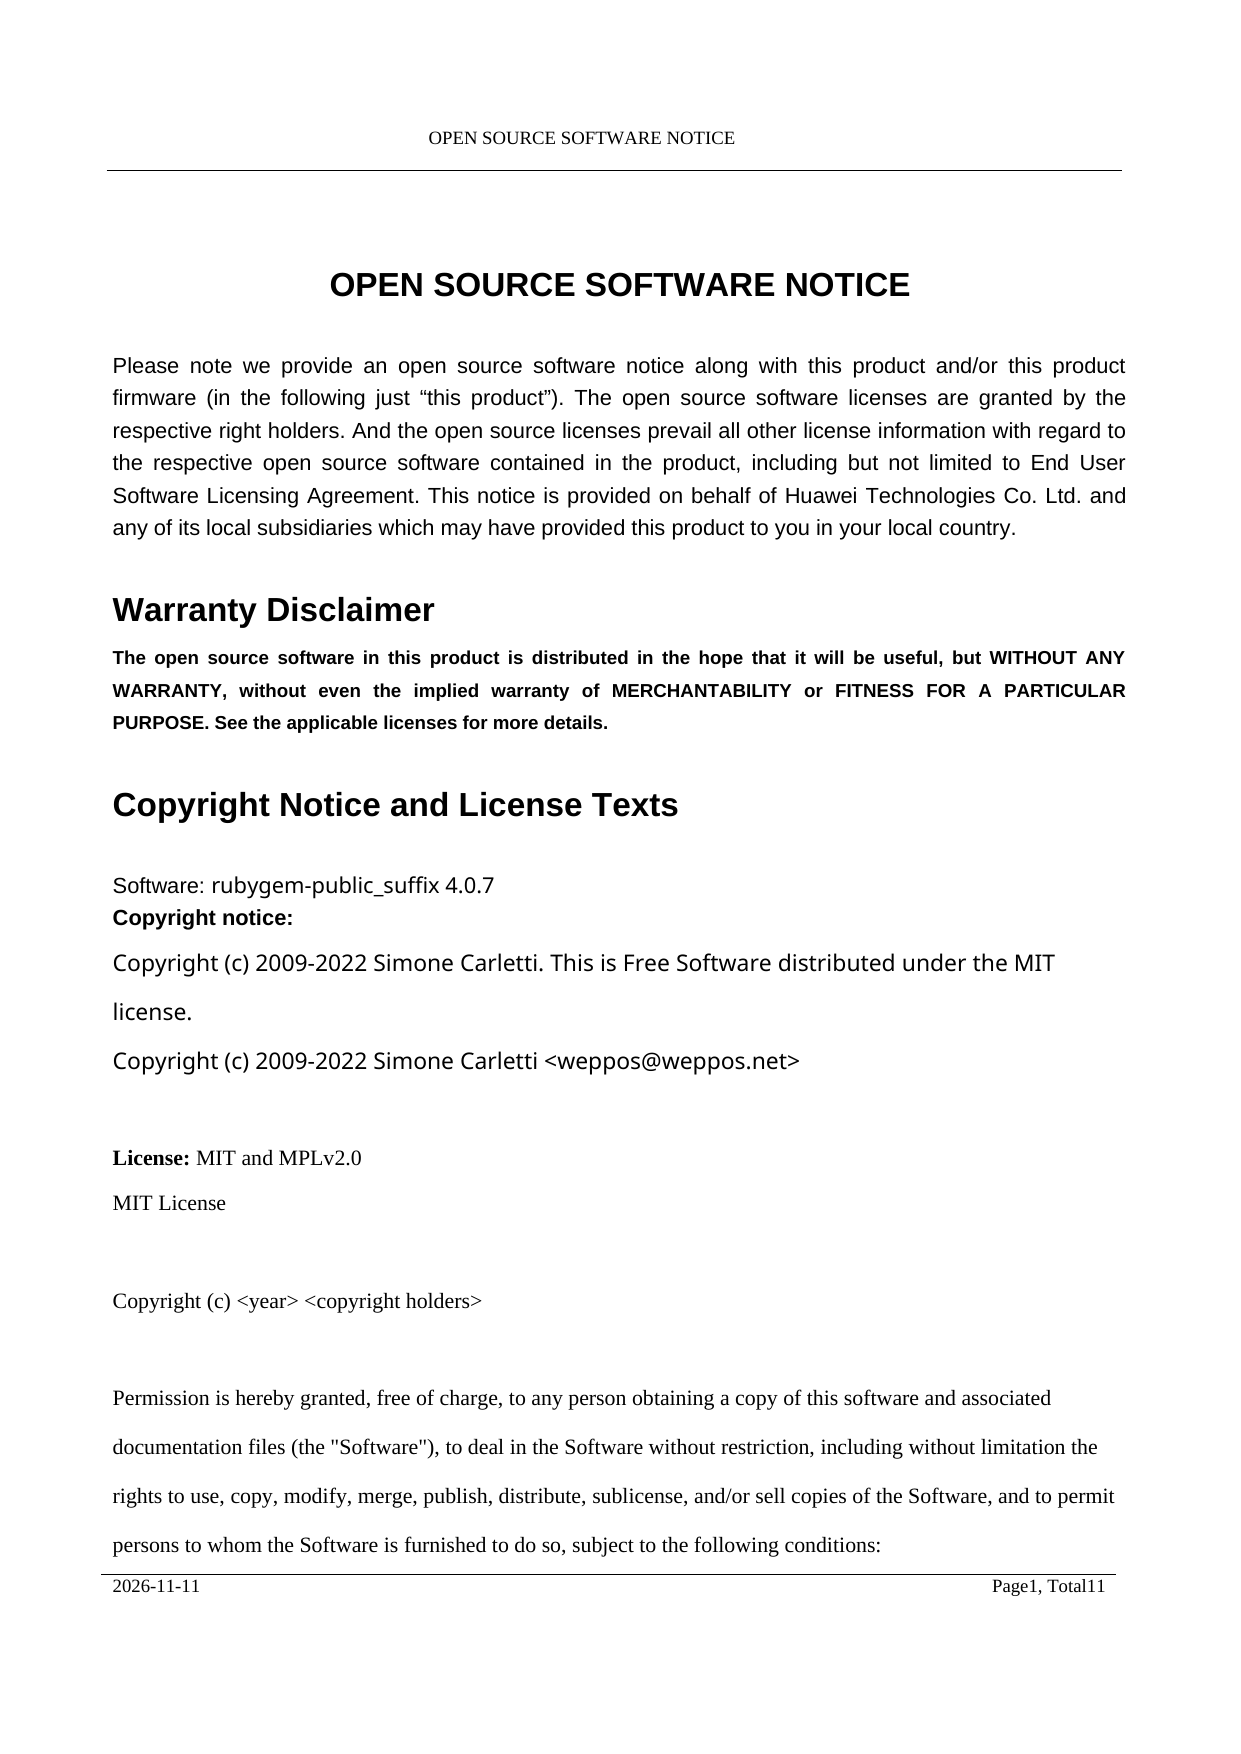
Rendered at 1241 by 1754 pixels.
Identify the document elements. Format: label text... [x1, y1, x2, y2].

text The open source software in this product is distributed in the hope that it will be useful, but WITHOUT ANY WARRANTY, without even the implied warranty of MERCHANTABILITY or FITNESS FOR A PARTICULAR PURPOSE. See the applicable licenses for more details. [112, 641, 1128, 739]
text Copyright (c) 2009-2022 Simone Carletti. This is Free Software distributed under the MIT license. Copyright (c) 2009-2022 Simone Carletti <weppos@weppos.net> [112, 947, 1128, 1125]
text Copyright notice: [112, 901, 1128, 934]
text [112, 1187, 1128, 1560]
text License: MIT and MPLv2.0 [112, 1142, 1128, 1174]
text Software: rubygem-public_suffix 4.0.7 [112, 869, 1128, 901]
text Please note we provide an open source software notice along with this product and/or this product firmware (in the following just “this product”). The open source software licenses are granted by the respective right holders. And the open source licenses prevail all other license information with regard to the respective open source software contained in the product, including but not limited to End User Software Licensing Agreement. This notice is provided on behalf of Huawei Technologies Co. Ltd. and any of its local subsidiaries which may have provided this product to you in your local country. [112, 349, 1128, 544]
text Warranty Disclaimer [112, 576, 1128, 641]
text OPEN SOURCE SOFTWARE NOTICE [112, 251, 1128, 316]
text Copyright Notice and License Texts [112, 771, 1128, 836]
